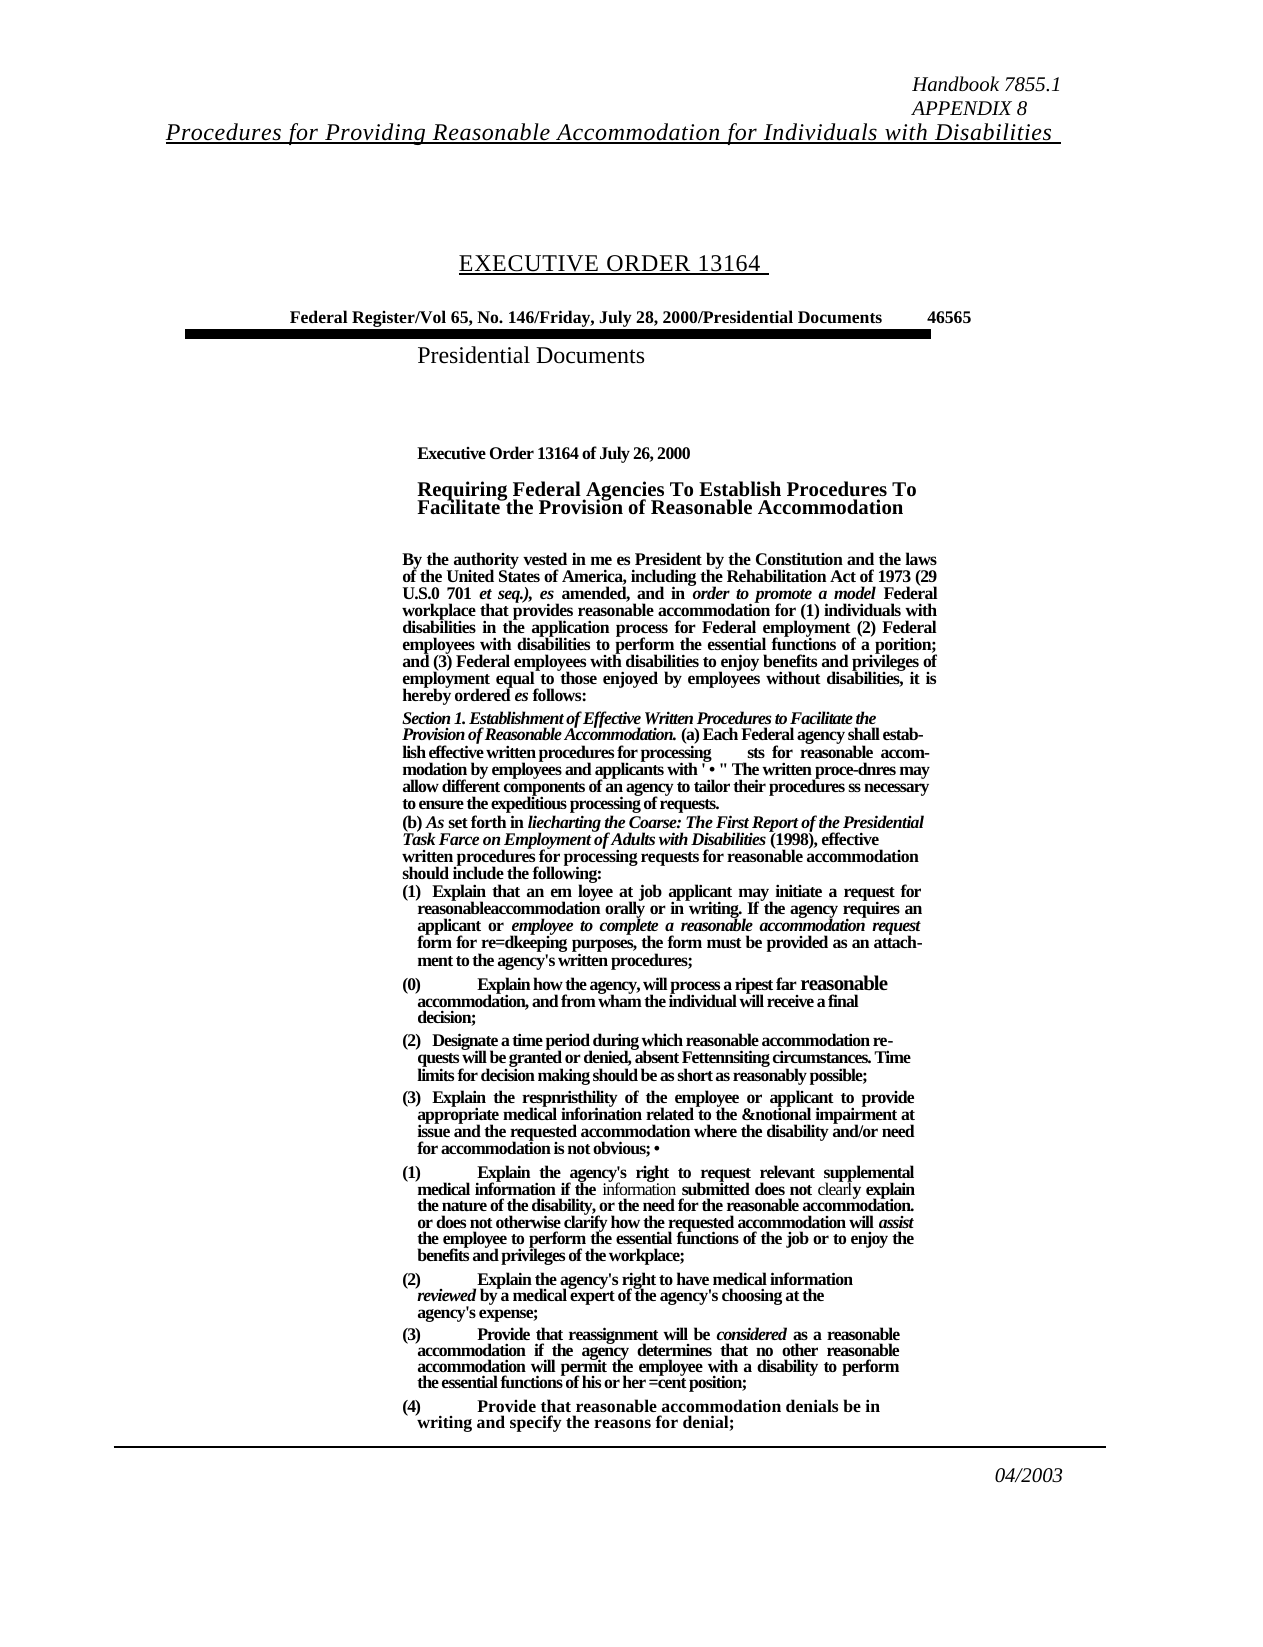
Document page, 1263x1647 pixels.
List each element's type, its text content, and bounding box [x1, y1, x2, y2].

text Section 1. Establishment of Effective Written Procedures to Facilitate the Provision of Reasonable Accommodation. (a) Each Federal agency shall estab- [402, 712, 930, 744]
text Presidential Documents [417, 342, 1117, 369]
text Federal Register/Vol 65, No. 146/Friday, July 28, 2000/Presidential Documents 46565 [289, 311, 1117, 327]
list Explain the agency's right to request relevant supplemental medical information if the information submitted does not clearly explain the nature of the disability, or the need for the reasonable accommodation. or does not otherwise clarify how the requested accommodation will assist the employee to perform the essential functions of the job or to enjoy the benefits and privileges of the workplace; [402, 1166, 915, 1264]
list Explain the respnristhility of the employee or applicant to provide appropriate medical inforination related to the &notional impairment at issue and the requested accommodation where the disability and/or need for accommodation is not obvious; • [402, 1090, 915, 1158]
text lish effective written procedures for processing sts for reasonable accom-modation by employees and applicants with ' • " The written proce-dnres may allow different components of an agency to tailor their procedures ss necessary to ensure the expeditious processing of requests. [402, 745, 930, 813]
list Provide that reasonable accommodation denials be in writing and specify the reasons for denial; [402, 1399, 885, 1432]
text Handbook 7855.1 APPENDIX 8 [912, 72, 1117, 120]
text (b) As set forth in liecharting the Coarse: The First Report of the Presidential Task Farce on Employment of Adults with Disabilities (1998), effective written procedures for processing requests for reasonable accommodation should include the following: [402, 815, 930, 883]
list Explain the agency's right to have medical information reviewed by a medical expert of the agency's choosing at the agency's expense; [402, 1272, 885, 1322]
text (0) Explain how the agency, will process a ripest far reasonable accommodation, and from wham the individual will receive a final decision; [402, 977, 900, 1027]
text Executive Order 13164 of July 26, 2000 [417, 445, 1117, 462]
text Procedures for Providing Reasonable Accommodation for Individuals with Disabilities [102, 120, 1117, 146]
text By the authority vested in me es President by the Constitution and the laws of the United States of America, including the Rehabilitation Act of 1973 (29 U.S.0 701 et seq.), es amended, and in order to promote a model Federal workplace that provides reasonable accommodation for (1) individuals with disabilities in the application process for Federal employment (2) Federal employees with disabilities to perform the essential functions of a porition; and (3) Federal employees with disabilities to enjoy benefits and privileges of employment equal to those enjoyed by employees without disabilities, it is hereby ordered es follows: [402, 551, 937, 705]
list Designate a time period during which reasonable accommodation requests will be granted or denied, absent Fettennsiting circumstances. Time limits for decision making should be as short as reasonably possible; [402, 1033, 915, 1084]
text Requiring Federal Agencies To Establish Procedures To Facilitate the Provision of Reasonable Accommodation [417, 483, 1117, 518]
text EXECUTIVE ORDER 13164 [102, 250, 1117, 277]
list Explain that an em loyee at job applicant may initiate a request for reasonableaccommodation orally or in writing. If the agency requires an applicant or employee to complete a reasonable accommodation request form for re=dkeeping purposes, the form must be provided as an attachment to the agency's written procedures; [402, 884, 922, 969]
list Provide that reassignment will be considered as a reasonable accommodation if the agency determines that no other reasonable accommodation will permit the employee with a disability to perform the essential functions of his or her =cent position; [402, 1327, 900, 1392]
text 04/2003 [994, 1464, 1117, 1487]
